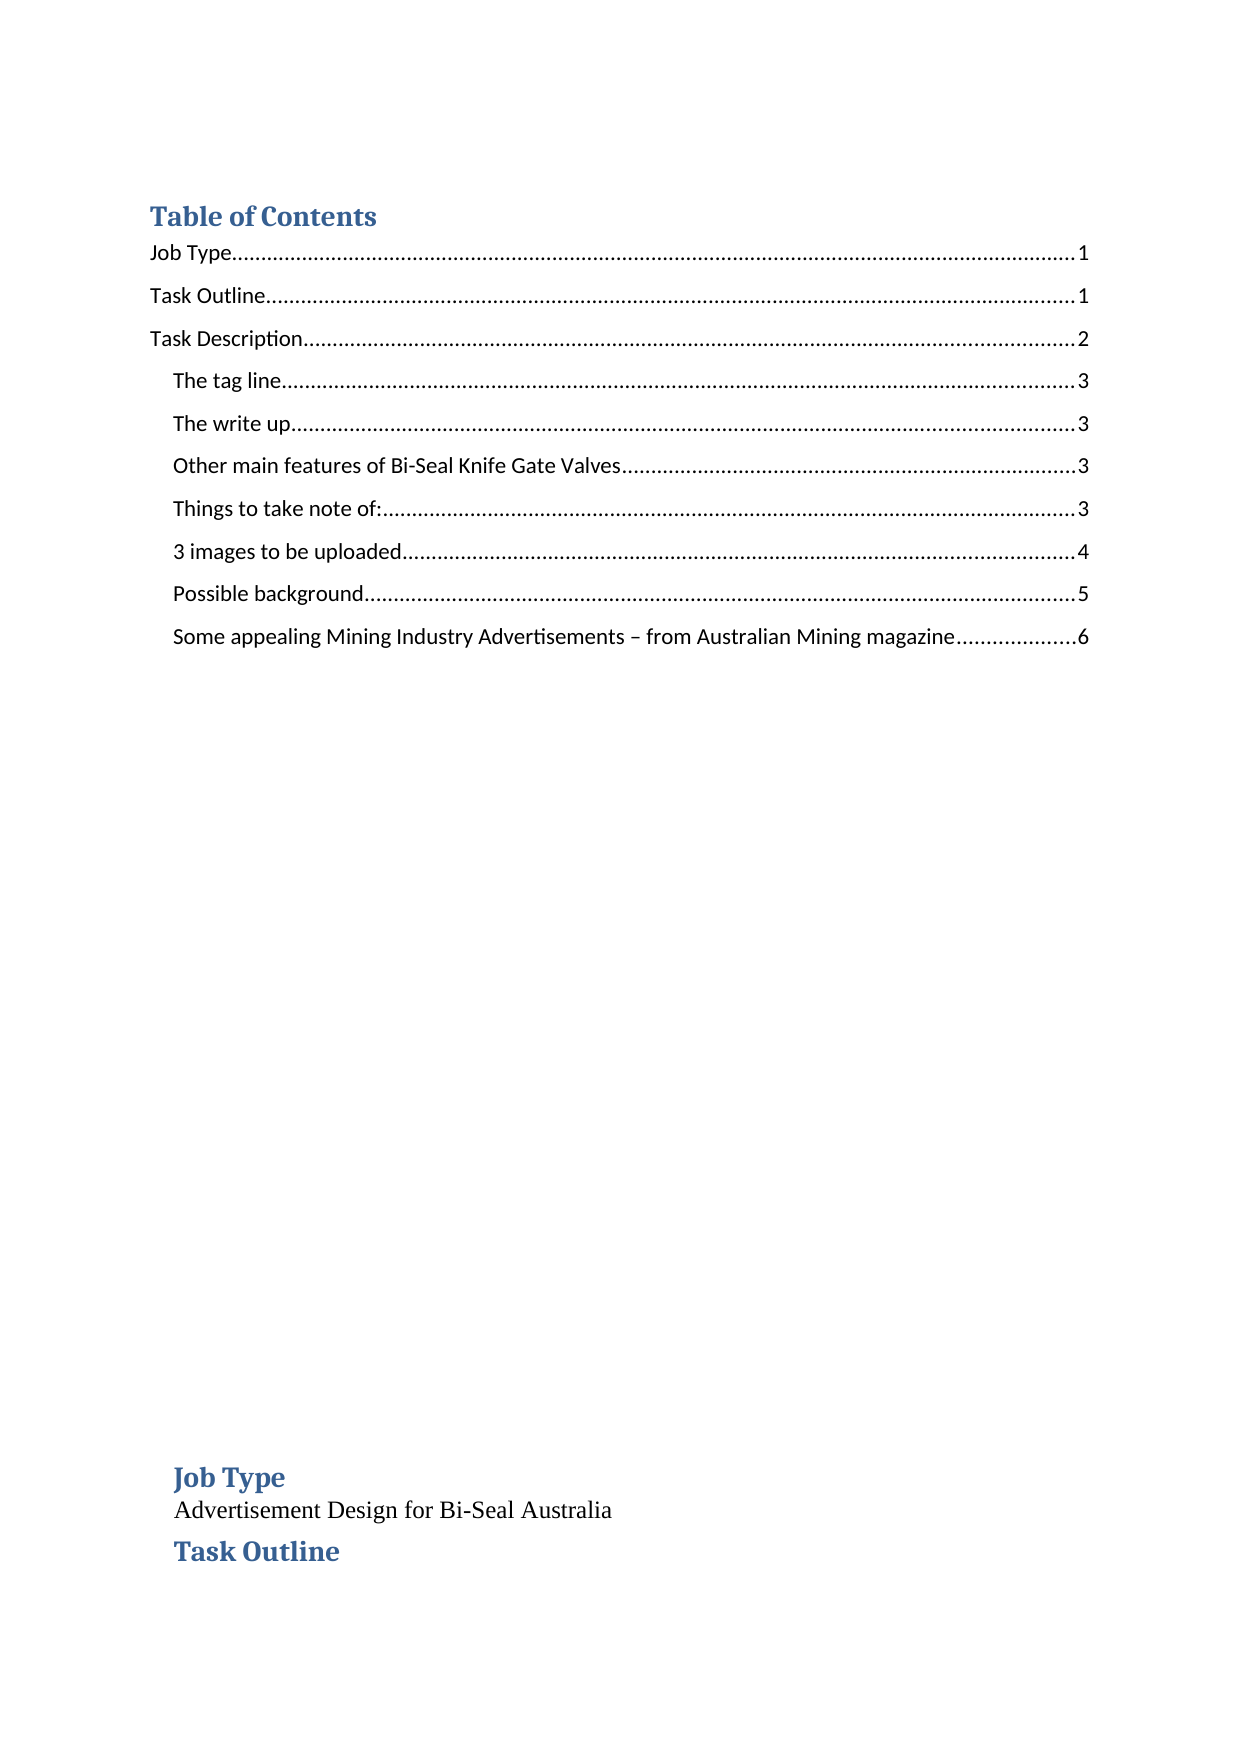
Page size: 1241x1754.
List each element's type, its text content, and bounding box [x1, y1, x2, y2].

table_header Job Type Advertisement Design for Bi-Seal Australia [172, 1460, 1098, 1533]
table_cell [172, 1533, 1098, 1570]
